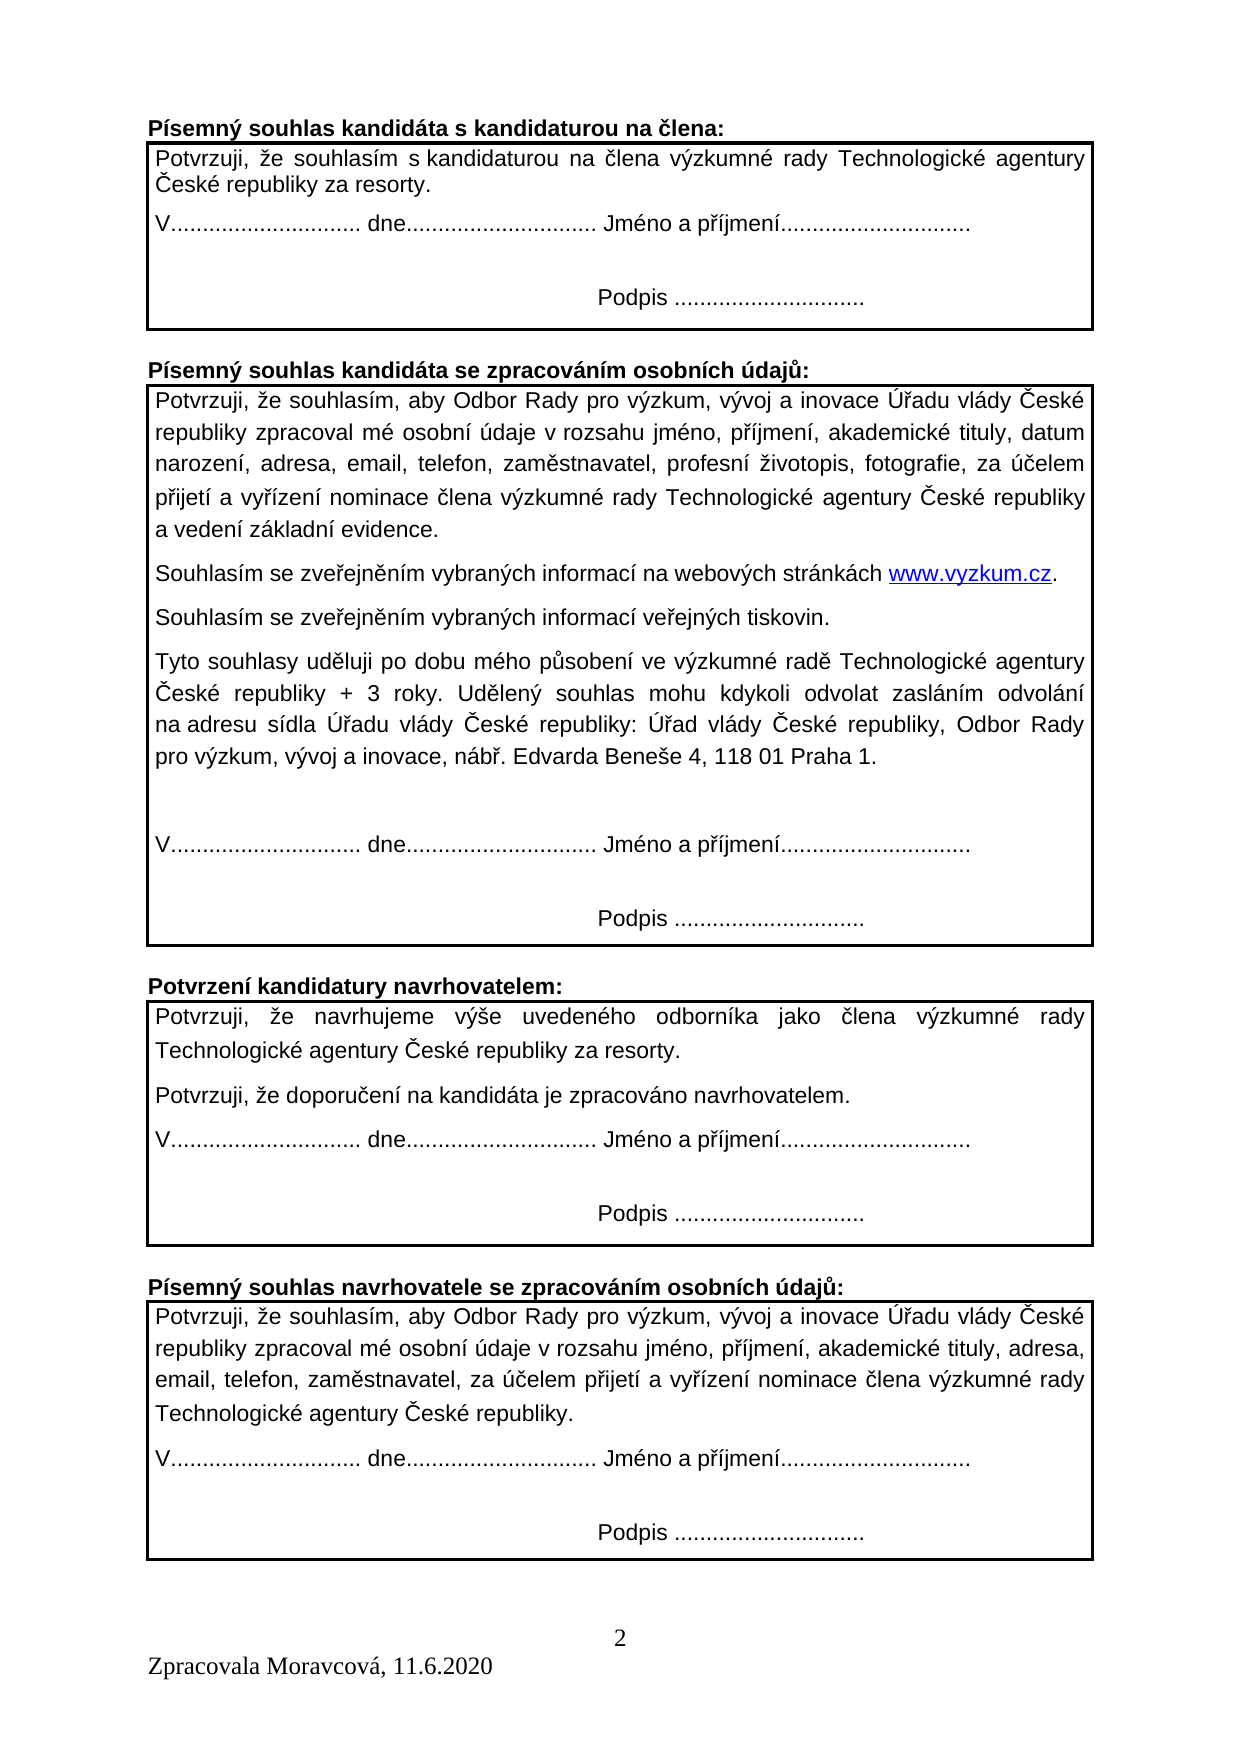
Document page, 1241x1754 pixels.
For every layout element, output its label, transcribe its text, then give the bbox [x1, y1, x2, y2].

text Písemný souhlas kandidáta s kandidaturou na člena: [148, 115, 1093, 141]
text Písemný souhlas navrhovatele se zpracováním osobních údajů: [148, 1274, 1093, 1300]
table_header Potvrzuji, že souhlasím, aby Odbor Rady pro výzkum, vývoj a inovace Úřadu vlády České republiky zpracoval mé osobní údaje v rozsahu jméno, příjmení, akademické tituly, adresa, email, telefon, zaměstnavatel, za účelem přijetí a vyřízení nominace člena výzkumné rady Technologické agentury České republiky. V.............................. dne.............................. Jméno a příjmení.............................. Podpis .............................. Podpis [149, 1303, 1091, 1558]
table_header Potvrzuji, že navrhujeme výše uvedeného odborníka jako člena výzkumné rady Technologické agentury České republiky za resorty. Potvrzuji, že doporučení na kandidáta je zpracováno navrhovatelem. V.............................. dne.............................. Jméno a příjmení.............................. Podpis .............................. Podpis [149, 1003, 1091, 1244]
table_header Potvrzuji, že souhlasím, aby Odbor Rady pro výzkum, vývoj a inovace Úřadu vlády České republiky zpracoval mé osobní údaje v rozsahu jméno, příjmení, akademické tituly, datum narození, adresa, email, telefon, zaměstnavatel, profesní životopis, fotografie, za účelem přijetí a vyřízení nominace člena výzkumné rady Technologické agentury České republiky a vedení základní evidence. Souhlasím se zveřejněním vybraných informací na webových stránkách www.vyzkum.cz. Souhlasím se zveřejněním vybraných informací veřejných tiskovin. Tyto souhlasy uděluji po dobu mého působení ve výzkumné radě Technologické agentury České republiky + 3 roky. Udělený souhlas mohu kdykoli odvolat zasláním odvolání na adresu sídla Úřadu vlády České republiky: Úřad vlády České republiky, Odbor Rady pro výzkum, vývoj a inovace, nábř. Edvarda Beneše 4, 118 01 Praha 1. V.............................. dne.............................. Jméno a příjmení.............................. Podpis .............................. Podpis [149, 387, 1091, 944]
text Potvrzení kandidatury navrhovatelem: [148, 973, 1093, 999]
table_header Potvrzuji, že souhlasím s kandidaturou na člena výzkumné rady Technologické agentury České republiky za resorty. V.............................. dne.............................. Jméno a příjmení.............................. Podpis .............................. Podpis [149, 145, 1091, 328]
text Písemný souhlas kandidáta se zpracováním osobních údajů: [148, 357, 1093, 384]
